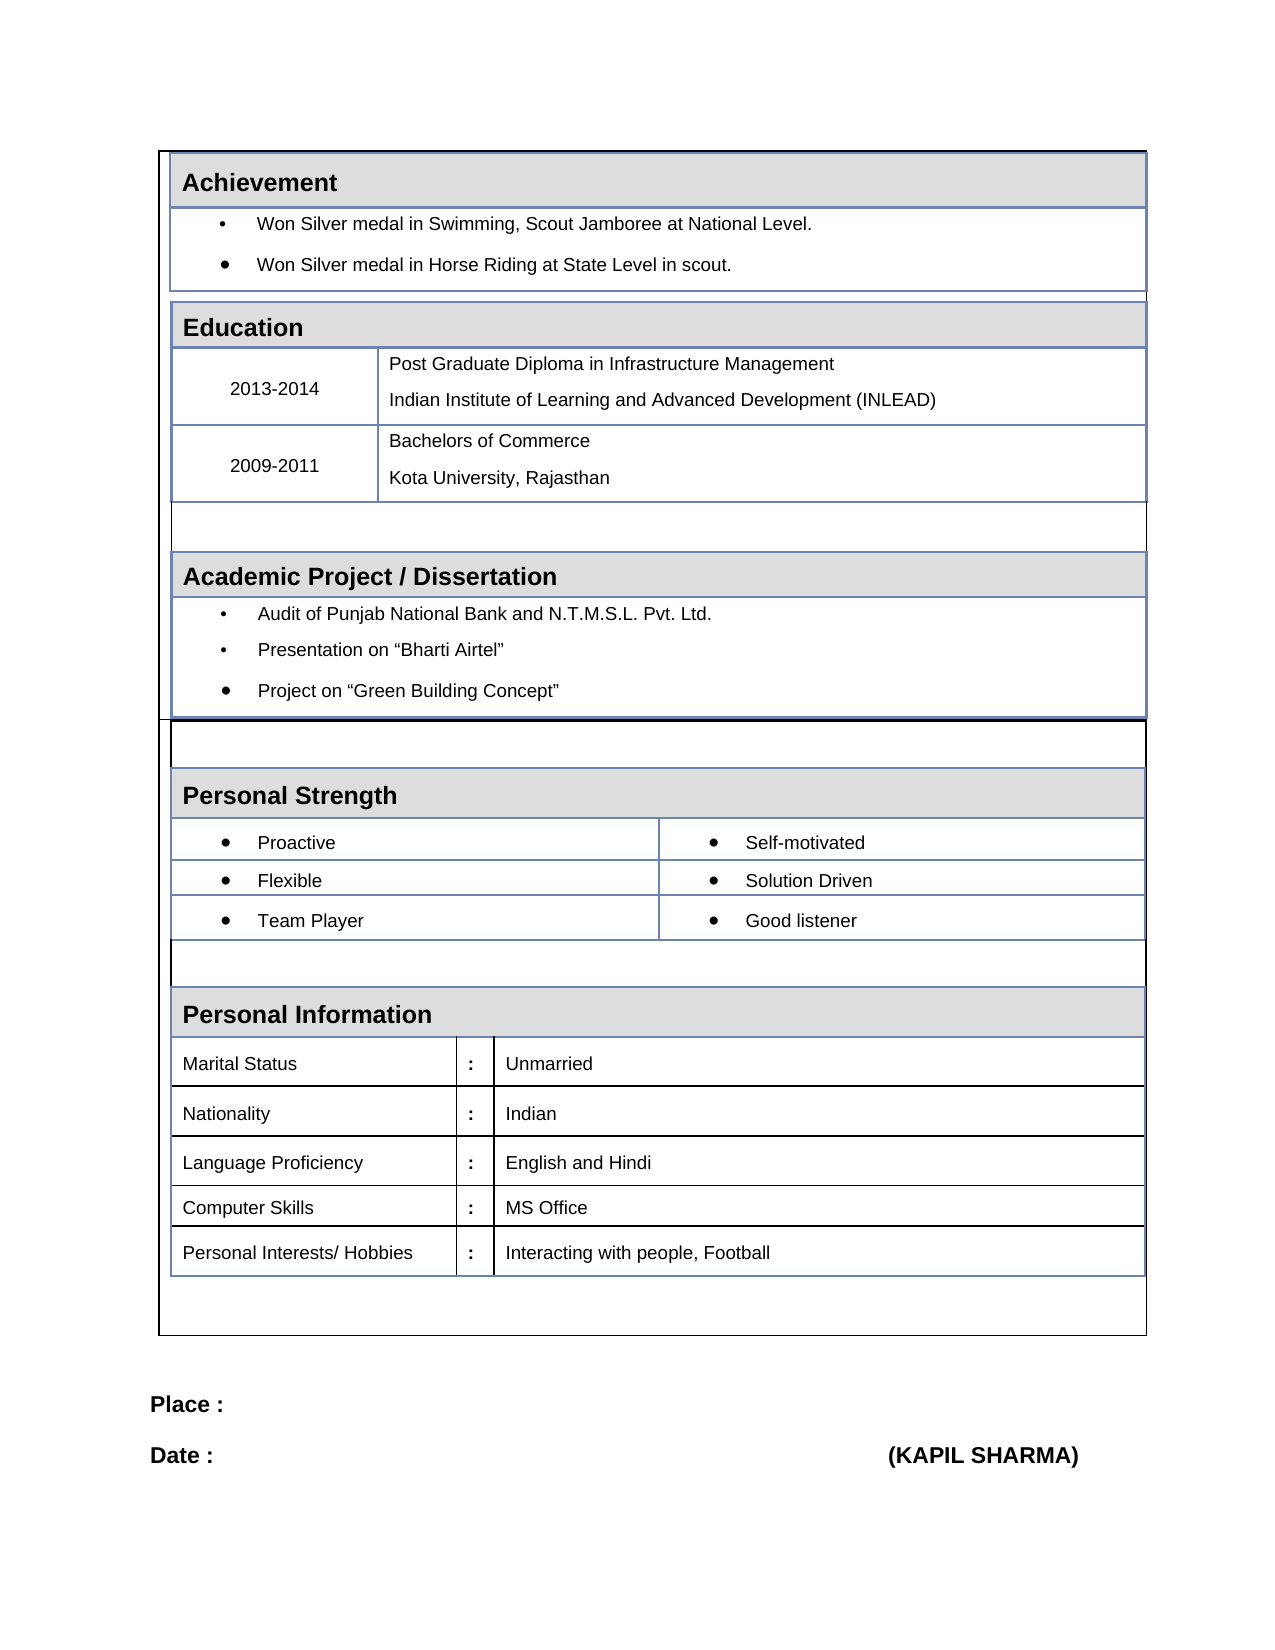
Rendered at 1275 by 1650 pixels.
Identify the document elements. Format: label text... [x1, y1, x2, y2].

table_cell [160, 720, 1146, 1334]
text Place : [150, 1391, 1125, 1418]
text Date : (KAPIL SHARMA) [150, 1442, 1125, 1469]
table_header [160, 152, 1146, 719]
